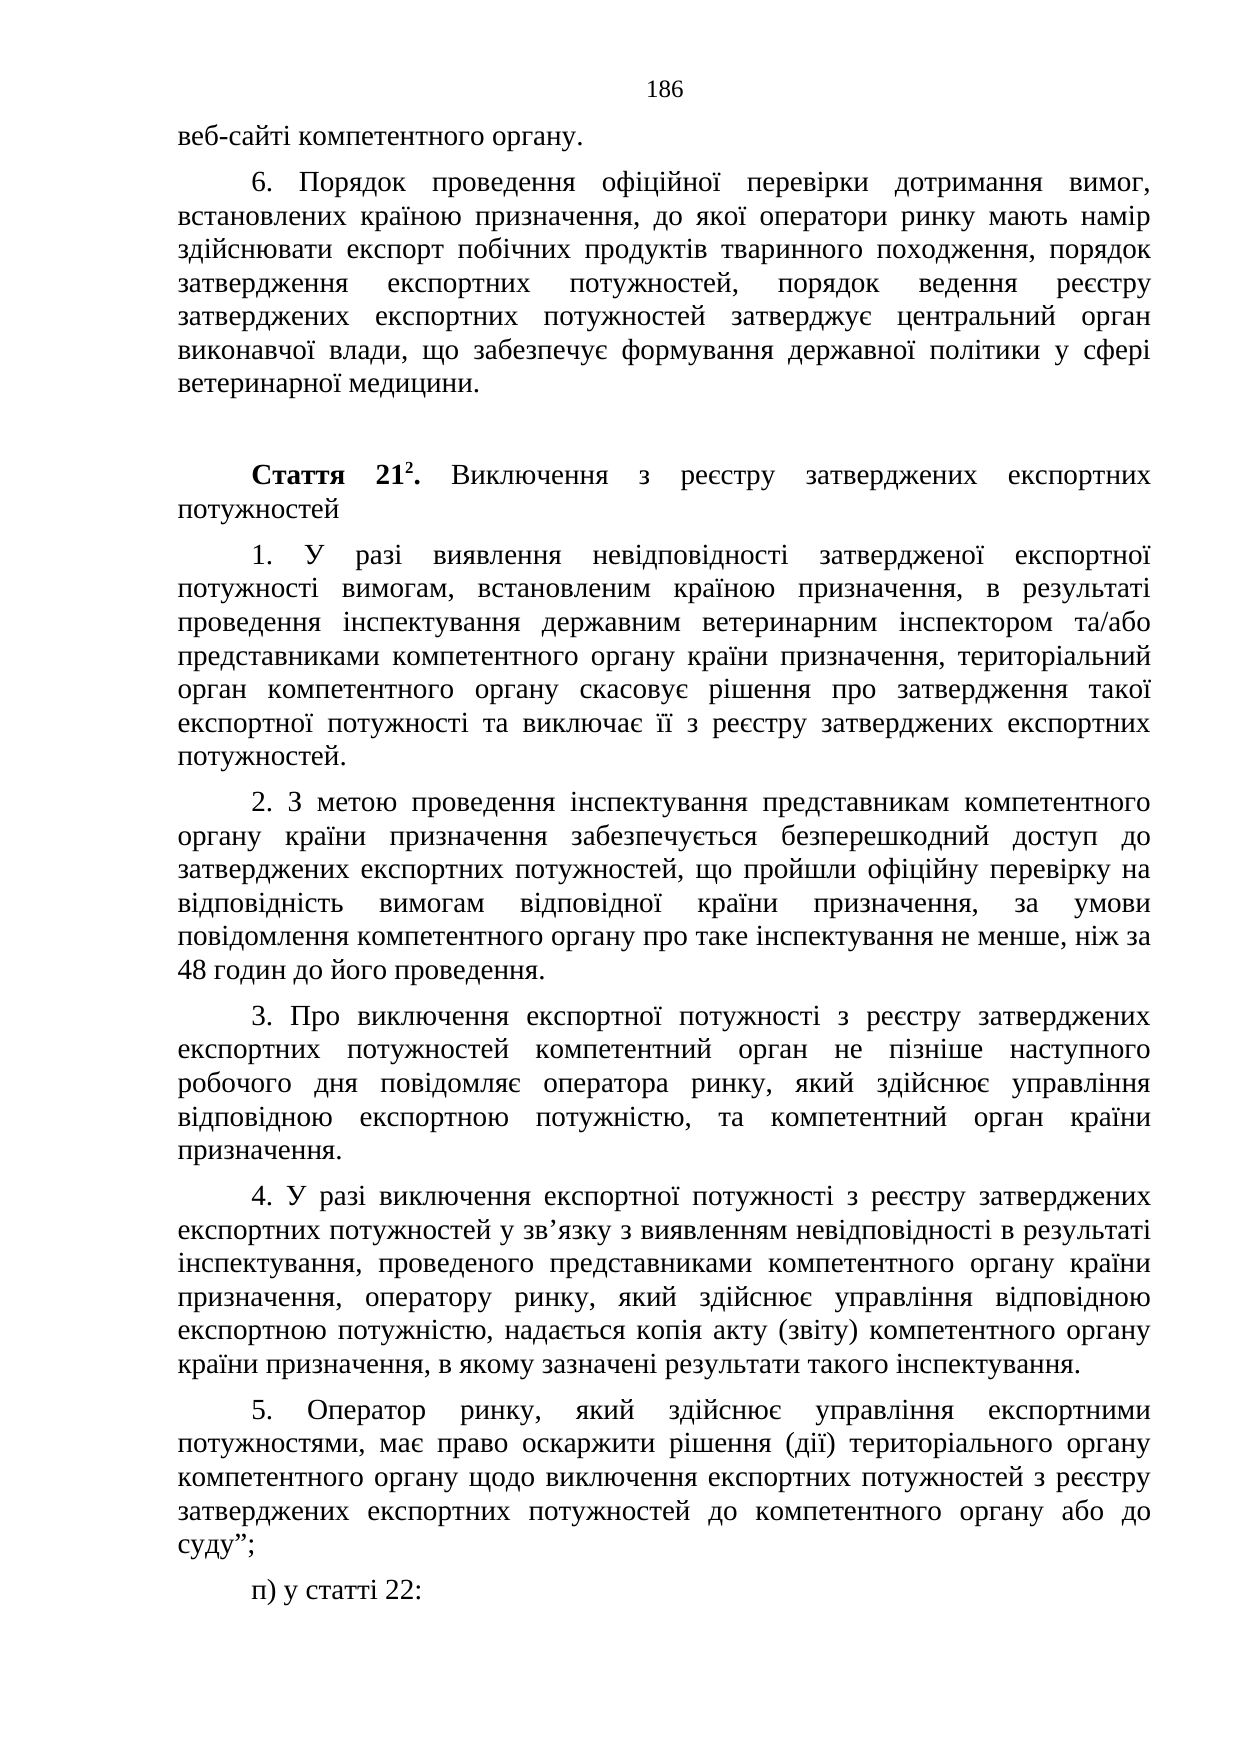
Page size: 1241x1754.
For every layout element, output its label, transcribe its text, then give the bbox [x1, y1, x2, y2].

text 2. З метою проведення інспектування представникам компетентного органу країни призначення забезпечується безперешкодний доступ до затверджених експортних потужностей, що пройшли офіційну перевірку на відповідність вимогам відповідної країни призначення, за умови повідомлення компетентного органу про таке інспектування не менше, ніж за 48 годин до його проведення. [177, 784, 1152, 986]
text п) у статті 22: [177, 1572, 1152, 1606]
text 3. Про виключення експортної потужності з реєстру затверджених експортних потужностей компетентний орган не пізніше наступного робочого дня повідомляє оператора ринку, який здійснює управління відповідною експортною потужністю, та компетентний орган країни призначення. [177, 998, 1152, 1166]
text 5. Оператор ринку, який здійснює управління експортними потужностями, має право оскаржити рішення (дії) територіального органу компетентного органу щодо виключення експортних потужностей з реєстру затверджених експортних потужностей до компетентного органу або до суду”; [177, 1392, 1152, 1560]
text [177, 118, 1152, 152]
text 6. Порядок проведення офіційної перевірки дотримання вимог, встановлених країною призначення, до якої оператори ринку мають намір здійснювати експорт побічних продуктів тваринного походження, порядок затвердження експортних потужностей, порядок ведення реєстру затверджених експортних потужностей затверджує центральний орган виконавчої влади, що забезпечує формування державної політики у сфері ветеринарної медицини. [177, 164, 1152, 399]
text 1. У разі виявлення невідповідності затвердженої експортної потужності вимогам, встановленим країною призначення, в результаті проведення інспектування державним ветеринарним інспектором та/або представниками компетентного органу країни призначення, територіальний орган компетентного органу скасовує рішення про затвердження такої експортної потужності та виключає її з реєстру затверджених експортних потужностей. [177, 537, 1152, 772]
text 4. У разі виключення експортної потужності з реєстру затверджених експортних потужностей у зв’язку з виявленням невідповідності в результаті інспектування, проведеного представниками компетентного органу країни призначення, оператору ринку, який здійснює управління відповідною експортною потужністю, надається копія акту (звіту) компетентного органу країни призначення, в якому зазначені результати такого інспектування. [177, 1178, 1152, 1379]
text Стаття 212. Виключення з реєстру затверджених експортних потужностей [177, 457, 1152, 524]
